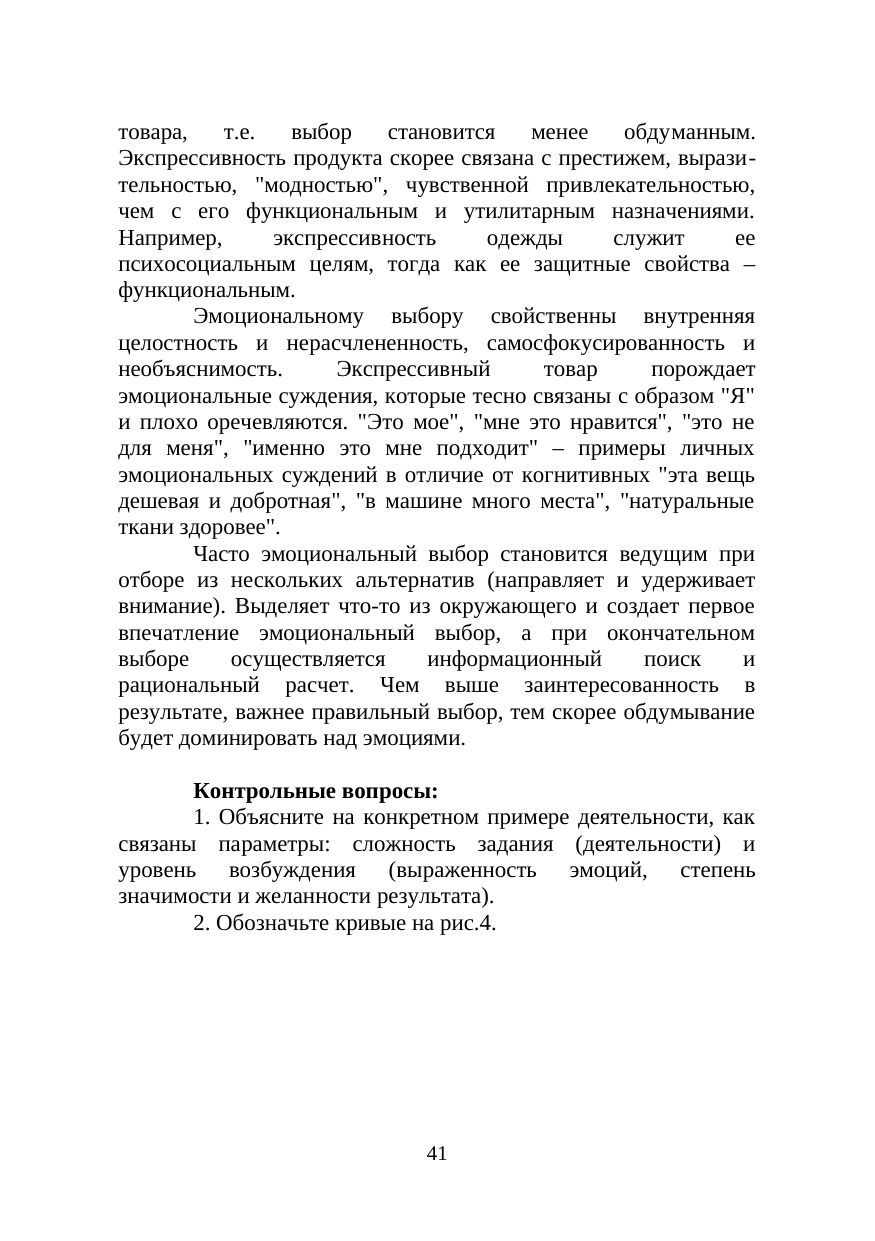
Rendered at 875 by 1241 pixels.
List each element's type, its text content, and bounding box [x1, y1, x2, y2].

text Эмоциональному выбору свойственны внутренняя целостность и нерасчлененность, самосфокусированность и необъяснимость. Экспрессивный товар порождает эмоциональные суждения, которые тесно связаны с образом "Я" и плохо оречевляются. "Это мое", "мне это нравится", "это не для меня", "именно это мне подходит" – примеры личных эмоциональных суждений в отличие от когнитивных "эта вещь дешевая и добротная", "в машине много места", "натуральные ткани здоровее". [118, 303, 756, 540]
text Контрольные вопросы: [118, 777, 756, 803]
text 2. Обозначьте кривые на рис.4. [118, 909, 756, 935]
text 1. Объясните на конкретном примере деятельности, как связаны параметры: сложность задания (деятельности) и уровень возбуждения (выраженность эмоций, степень значимости и желанности результата). [118, 803, 756, 909]
text Часто эмоциональный выбор становится ведущим при отборе из нескольких альтернатив (направляет и удерживает внимание). Выделяет что-то из окружающего и создает первое впечатление эмоциональный выбор, а при окончательном выборе осуществляется информационный поиск и рациональный расчет. Чем выше заинтересованность в результате, важнее правильный выбор, тем скорее обдумывание будет доминировать над эмоциями. [118, 540, 756, 751]
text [118, 118, 756, 303]
